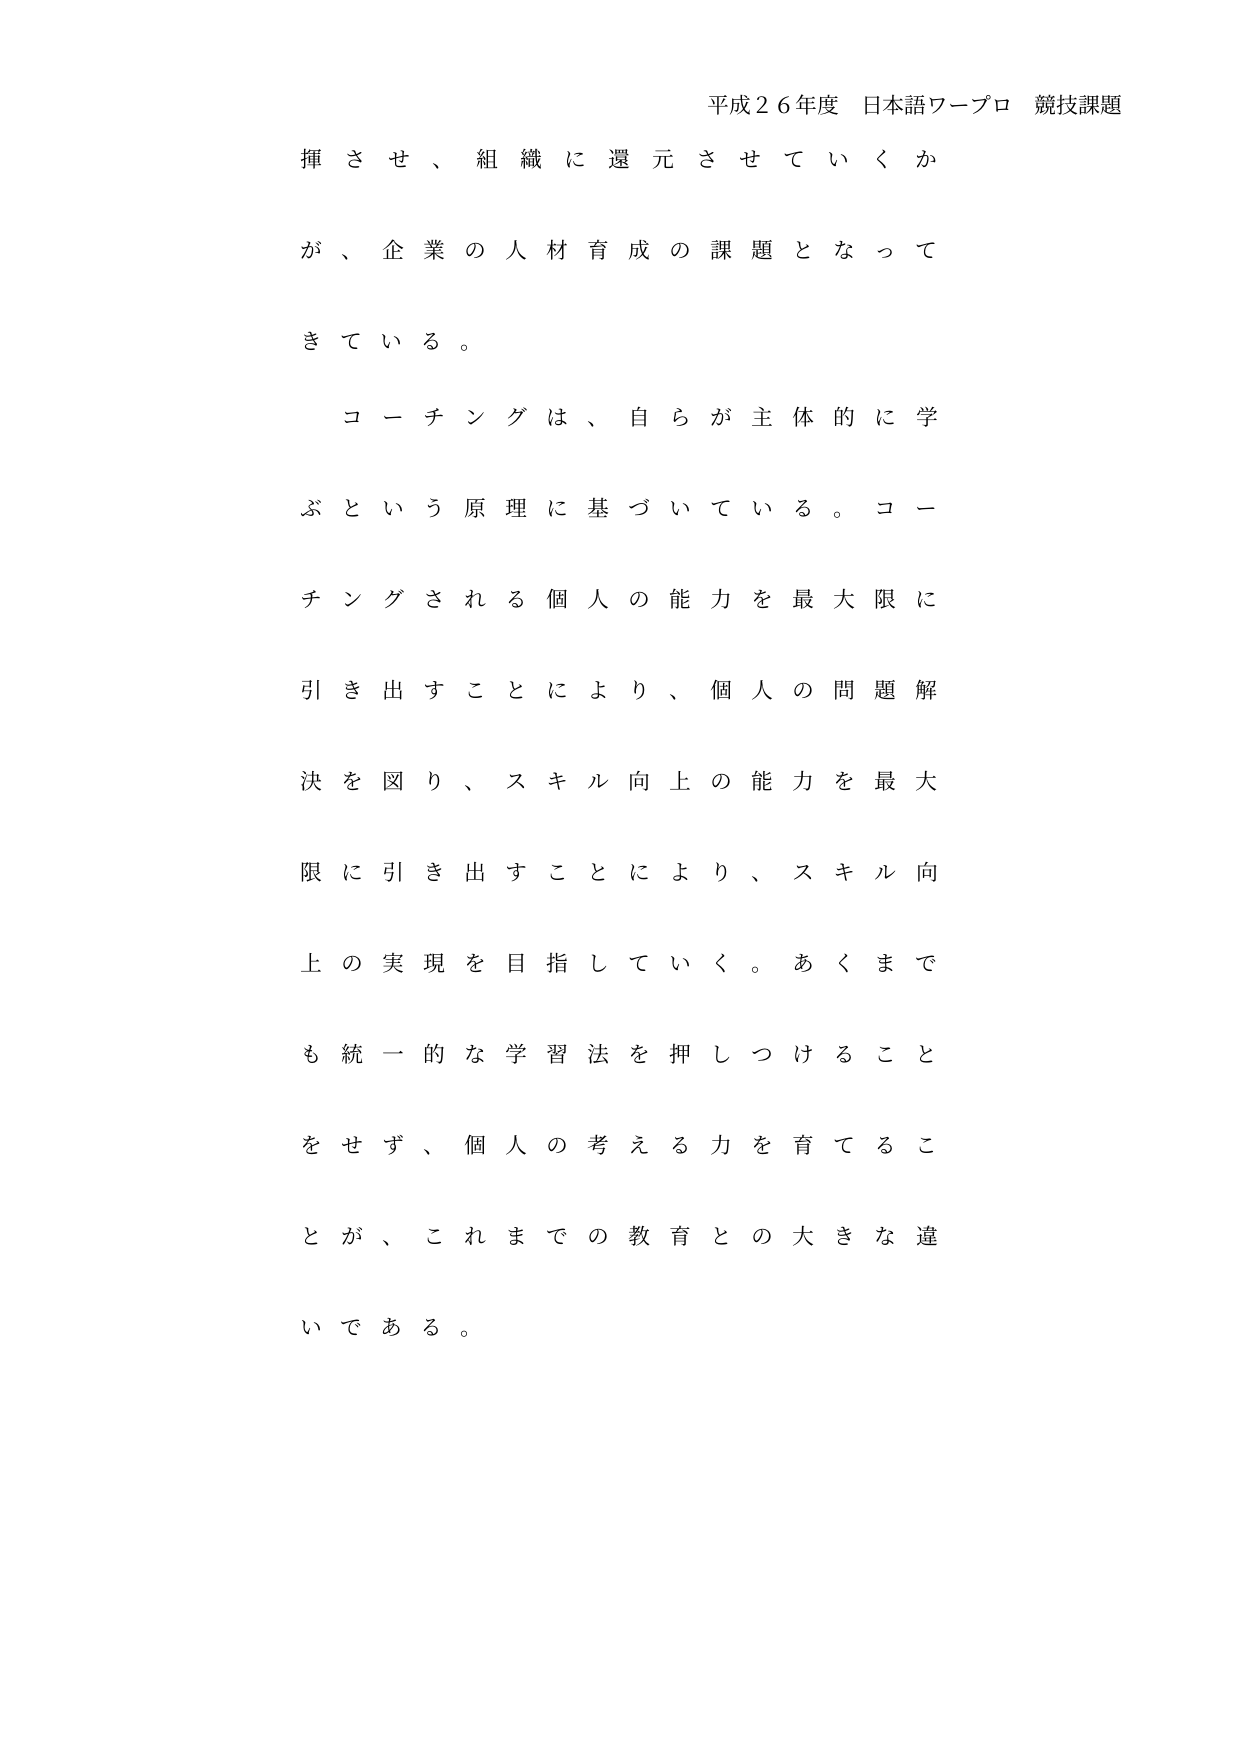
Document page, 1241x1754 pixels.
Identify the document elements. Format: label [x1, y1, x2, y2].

table_header [273, 128, 967, 1368]
